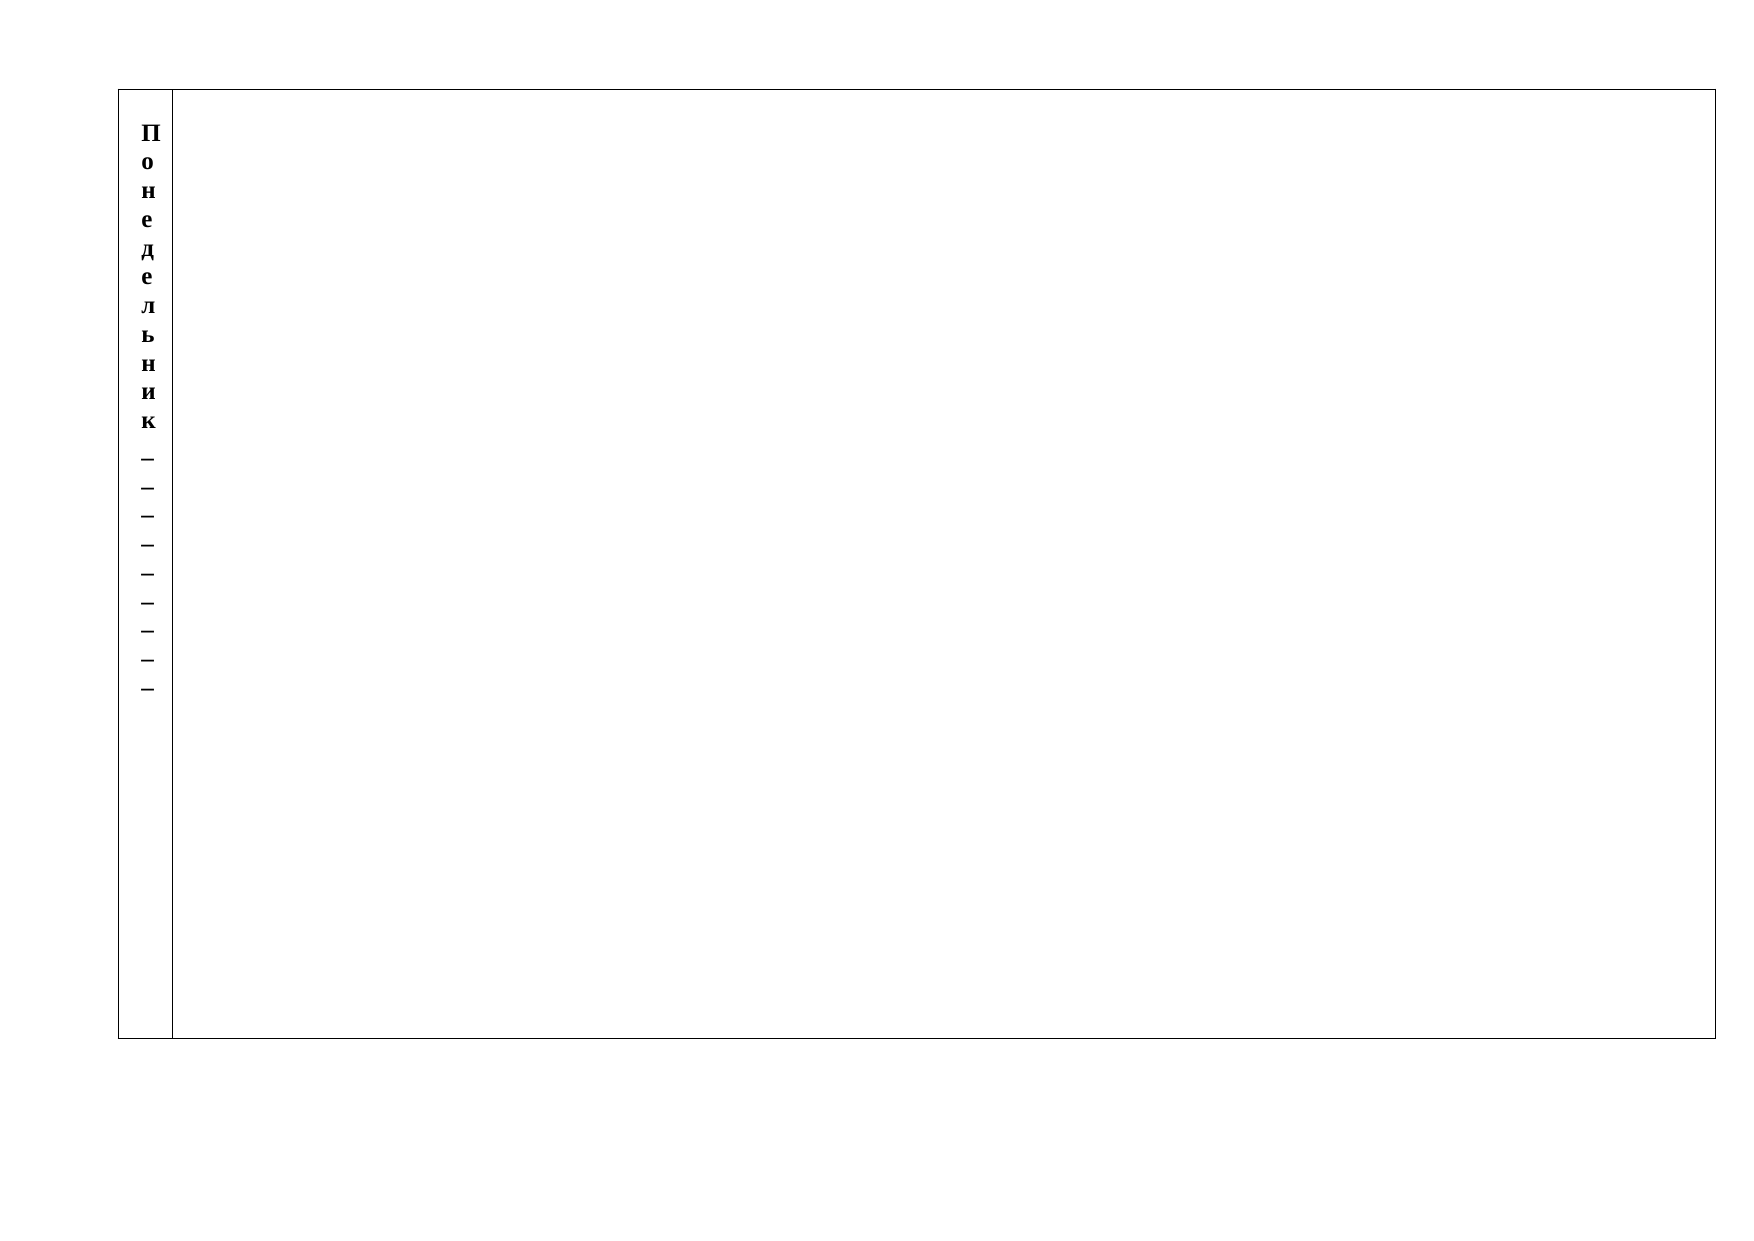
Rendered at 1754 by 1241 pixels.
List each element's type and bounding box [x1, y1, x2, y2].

table_cell [173, 90, 1715, 1038]
